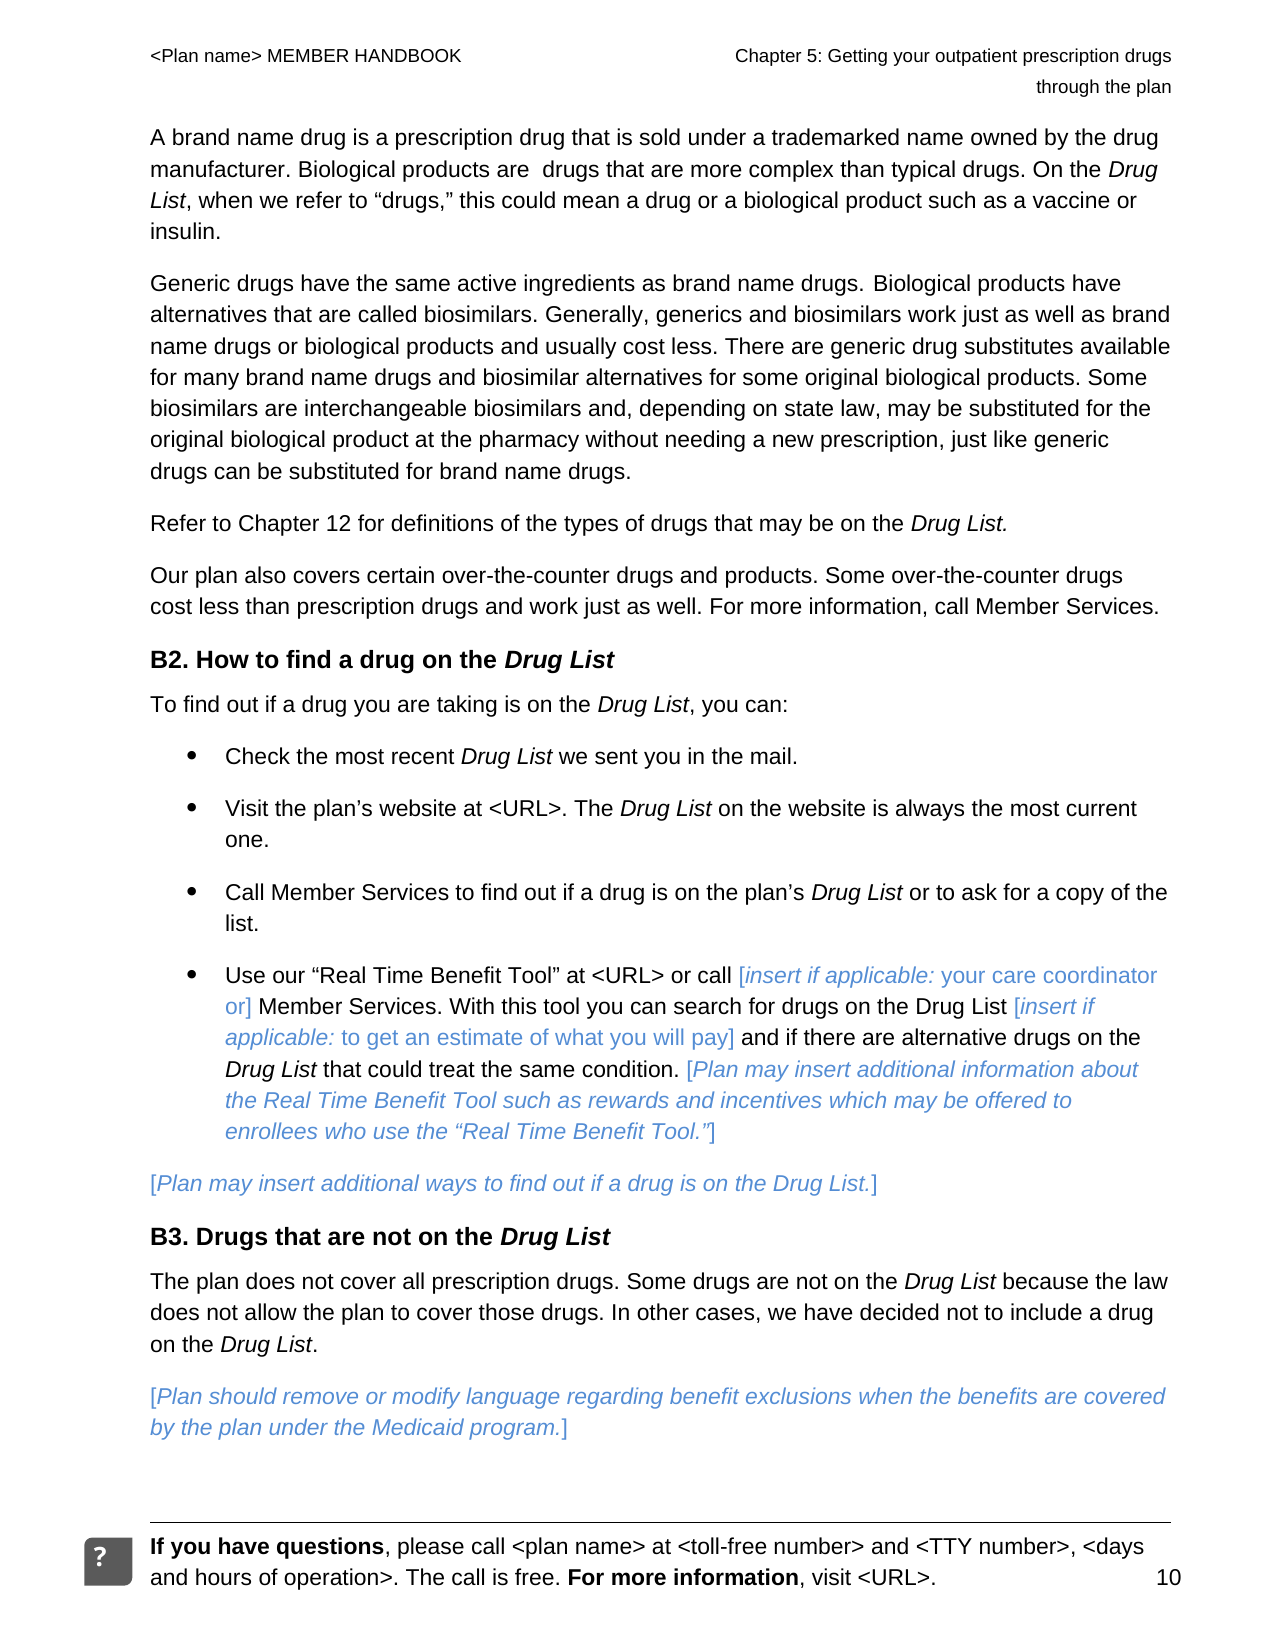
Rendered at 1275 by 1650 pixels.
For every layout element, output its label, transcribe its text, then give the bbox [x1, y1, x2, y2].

text The plan does not cover all prescription drugs. Some drugs are not on the Drug List because the law does not allow the plan to cover those drugs. In other cases, we have decided not to include a drug on the Drug List. [150, 1264, 1171, 1358]
text Check the most recent Drug List we sent you in the mail. [187, 739, 1171, 771]
text Refer to Chapter 12 for definitions of the types of drugs that may be on the Drug List. [150, 506, 1171, 537]
subtitle B2. How to find a drug on the Drug List [150, 642, 1096, 675]
text Call Member Services to find out if a drug is on the plan’s Drug List or to ask for a copy of the list. [187, 875, 1171, 937]
text Our plan also covers certain over-the-counter drugs and products. Some over-the-counter drugs cost less than prescription drugs and work just as well. For more information, call Member Services. [150, 558, 1171, 621]
text [Plan should remove or modify language regarding benefit exclusions when the benefits are covered by the plan under the Medicaid program.] [150, 1379, 1171, 1442]
text A brand name drug is a prescription drug that is sold under a trademarked name owned by the drug manufacturer. Biological products are drugs that are more complex than typical drugs. On the Drug List, when we refer to “drugs,” this could mean a drug or a biological product such as a vaccine or insulin. [150, 121, 1171, 246]
text Generic drugs have the same active ingredients as brand name drugs. Biological products have alternatives that are called biosimilars. Generally, generics and biosimilars work just as well as brand name drugs or biological products and usually cost less. There are generic drug substitutes available for many brand name drugs and biosimilar alternatives for some original biological products. Some biosimilars are interchangeable biosimilars and, depending on state law, may be substituted for the original biological product at the pharmacy without needing a new prescription, just like generic drugs can be substituted for brand name drugs. [150, 267, 1171, 485]
text Visit the plan’s website at <URL>. The Drug List on the website is always the most current one. [187, 792, 1171, 854]
text Use our “Real Time Benefit Tool” at <URL> or call [insert if applicable: your care coordinator or] Member Services. With this tool you can search for drugs on the Drug List [insert if applicable: to get an estimate of what you will pay] and if there are alternative drugs on the Drug List that could treat the same condition. [Plan may insert additional information about the Real Time Benefit Tool such as rewards and incentives which may be offered to enrollees who use the “Real Time Benefit Tool.”] [187, 958, 1171, 1146]
text To find out if a drug you are taking is on the Drug List, you can: [150, 687, 1171, 719]
subtitle B3. Drugs that are not on the Drug List [150, 1219, 1096, 1252]
text [Plan may insert additional ways to find out if a drug is on the Drug List.] [150, 1167, 1171, 1198]
